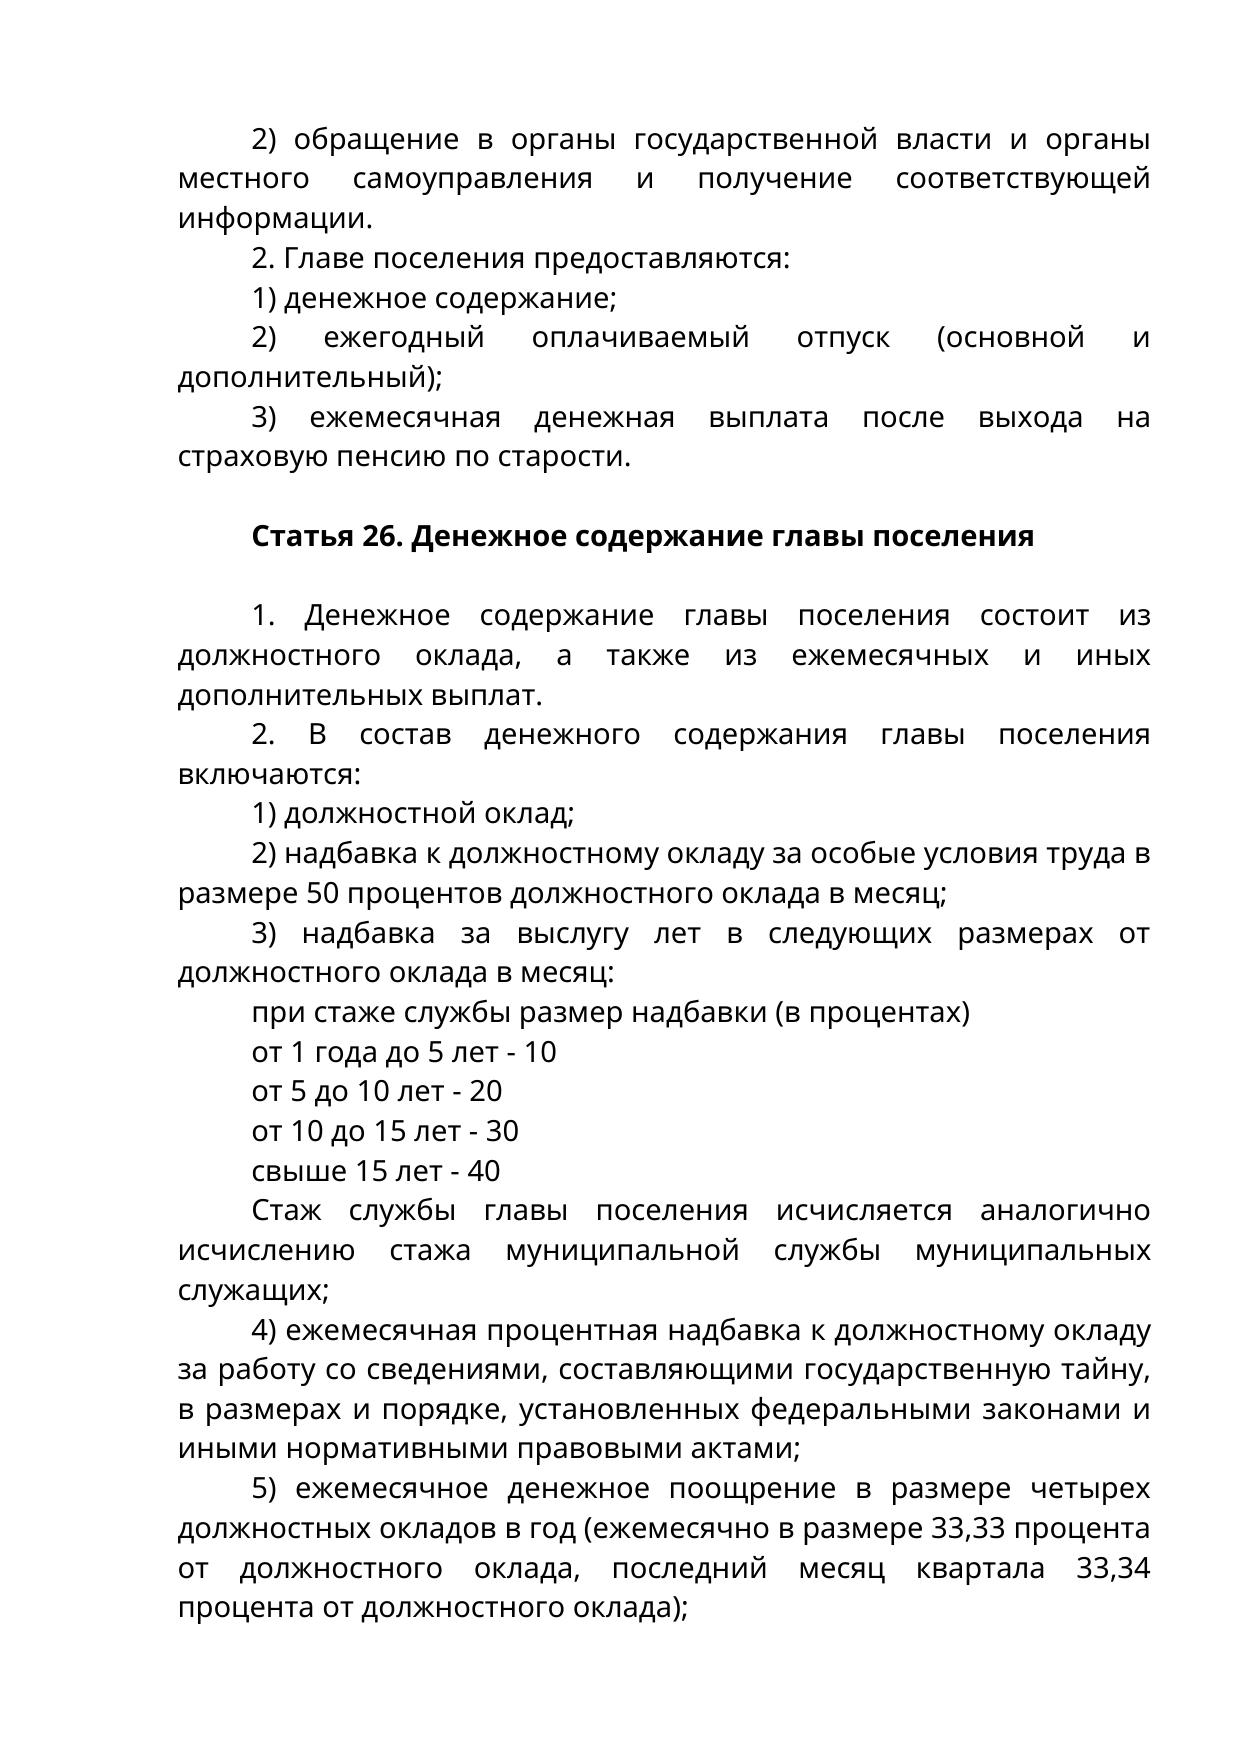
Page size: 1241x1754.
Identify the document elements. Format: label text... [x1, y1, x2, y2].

text 2. В состав денежного содержания главы поселения включаются: [177, 713, 1152, 793]
text от 5 до 10 лет - 20 [177, 1071, 1152, 1110]
text свыше 15 лет - 40 [177, 1150, 1152, 1190]
text 4) ежемесячная процентная надбавка к должностному окладу за работу со сведениями, составляющими государственную тайну, в размерах и порядке, установленных федеральными законами и иными нормативными правовыми актами; [177, 1309, 1152, 1467]
text от 1 года до 5 лет - 10 [177, 1031, 1152, 1071]
text Стаж службы главы поселения исчисляется аналогично исчислению стажа муниципальной службы муниципальных служащих; [177, 1190, 1152, 1309]
text 2) обращение в органы государственной власти и органы местного самоуправления и получение соответствующей информации. [177, 118, 1152, 237]
text 3) ежемесячная денежная выплата после выхода на страховую пенсию по старости. [177, 396, 1152, 475]
text Статья 26. Денежное содержание главы поселения [177, 515, 1152, 555]
text 2) ежегодный оплачиваемый отпуск (основной и дополнительный); [177, 317, 1152, 396]
text 3) надбавка за выслугу лет в следующих размерах от должностного оклада в месяц: [177, 912, 1152, 991]
text 2. Главе поселения предоставляются: [177, 237, 1152, 277]
text 1. Денежное содержание главы поселения состоит из должностного оклада, а также из ежемесячных и иных дополнительных выплат. [177, 594, 1152, 713]
text 1) денежное содержание; [177, 277, 1152, 317]
text 5) ежемесячное денежное поощрение в размере четырех должностных окладов в год (ежемесячно в размере 33,33 процента от должностного оклада, последний месяц квартала 33,34 процента от должностного оклада); [177, 1467, 1152, 1626]
text 2) надбавка к должностному окладу за особые условия труда в размере 50 процентов должностного оклада в месяц; [177, 832, 1152, 912]
text от 10 до 15 лет - 30 [177, 1110, 1152, 1150]
text при стаже службы размер надбавки (в процентах) [177, 991, 1152, 1031]
text 1) должностной оклад; [177, 793, 1152, 832]
